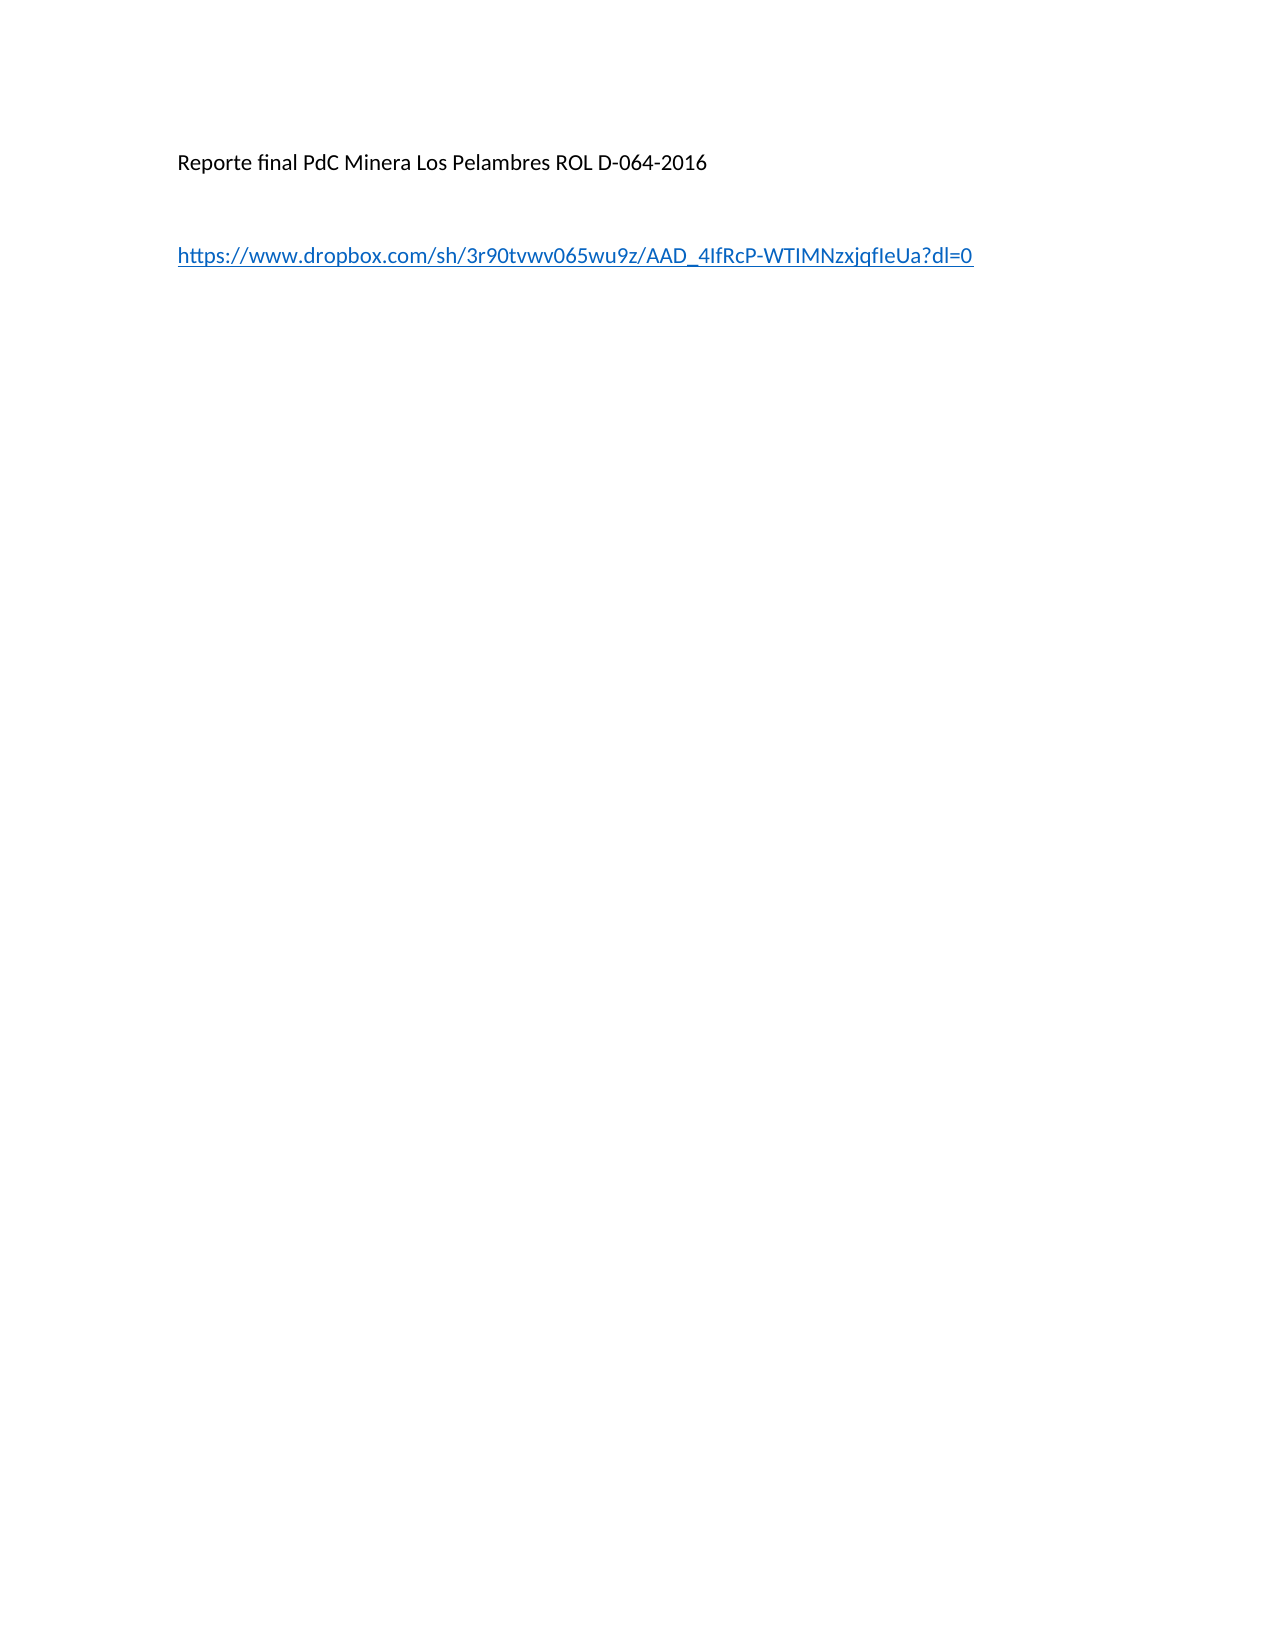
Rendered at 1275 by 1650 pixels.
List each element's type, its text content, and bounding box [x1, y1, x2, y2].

text Reporte final PdC Minera Los Pelambres ROL D-064-2016 [177, 148, 1098, 176]
text https://www.dropbox.com/sh/3r90tvwv065wu9z/AAD_4IfRcP-WTIMNzxjqfIeUa?dl=0 [177, 241, 1098, 269]
